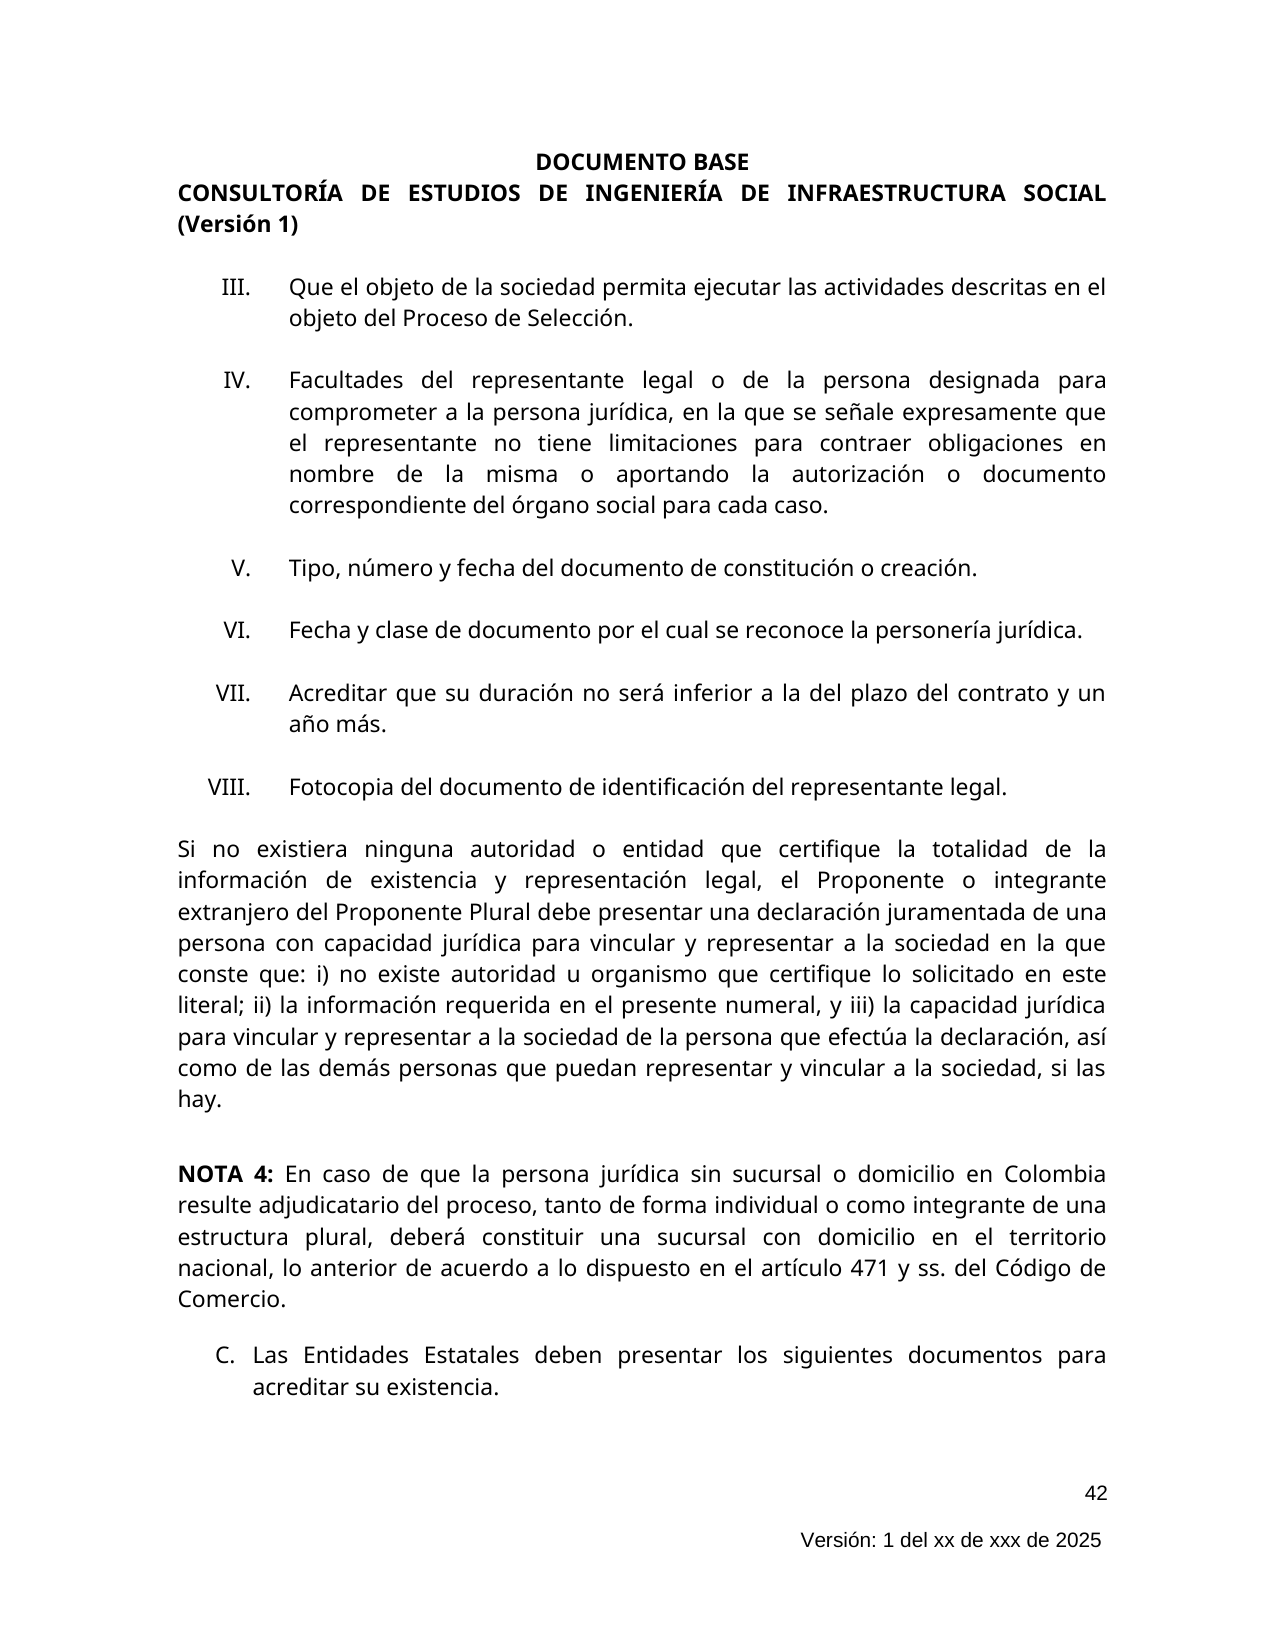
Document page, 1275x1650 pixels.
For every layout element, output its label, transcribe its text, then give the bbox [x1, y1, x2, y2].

list Las Entidades Estatales deben presentar los siguientes documentos para acreditar su existencia. [215, 1339, 1107, 1402]
text NOTA 4: En caso de que la persona jurídica sin sucursal o domicilio en Colombia resulte adjudicatario del proceso, tanto de forma individual o como integrante de una estructura plural, deberá constituir una sucursal con domicilio en el territorio nacional, lo anterior de acuerdo a lo dispuesto en el artículo 471 y ss. del Código de Comercio. [177, 1158, 1107, 1314]
list Fotocopia del documento de identificación del representante legal. [251, 771, 1107, 802]
list Fecha y clase de documento por el cual se reconoce la personería jurídica. [251, 614, 1107, 646]
list Tipo, número y fecha del documento de constitución o creación. [251, 552, 1107, 583]
list Acreditar que su duración no será inferior a la del plazo del contrato y un año más. [251, 677, 1107, 739]
list Que el objeto de la sociedad permita ejecutar las actividades descritas en el objeto del Proceso de Selección. [251, 271, 1107, 333]
text Si no existiera ninguna autoridad o entidad que certifique la totalidad de la información de existencia y representación legal, el Proponente o integrante extranjero del Proponente Plural debe presentar una declaración juramentada de una persona con capacidad jurídica para vincular y representar a la sociedad en la que conste que: i) no existe autoridad u organismo que certifique lo solicitado en este literal; ii) la información requerida en el presente numeral, y iii) la capacidad jurídica para vincular y representar a la sociedad de la persona que efectúa la declaración, así como de las demás personas que puedan representar y vincular a la sociedad, si las hay. [177, 833, 1107, 1114]
list Facultades del representante legal o de la persona designada para comprometer a la persona jurídica, en la que se señale expresamente que el representante no tiene limitaciones para contraer obligaciones en nombre de la misma o aportando la autorización o documento correspondiente del órgano social para cada caso. [251, 364, 1107, 521]
